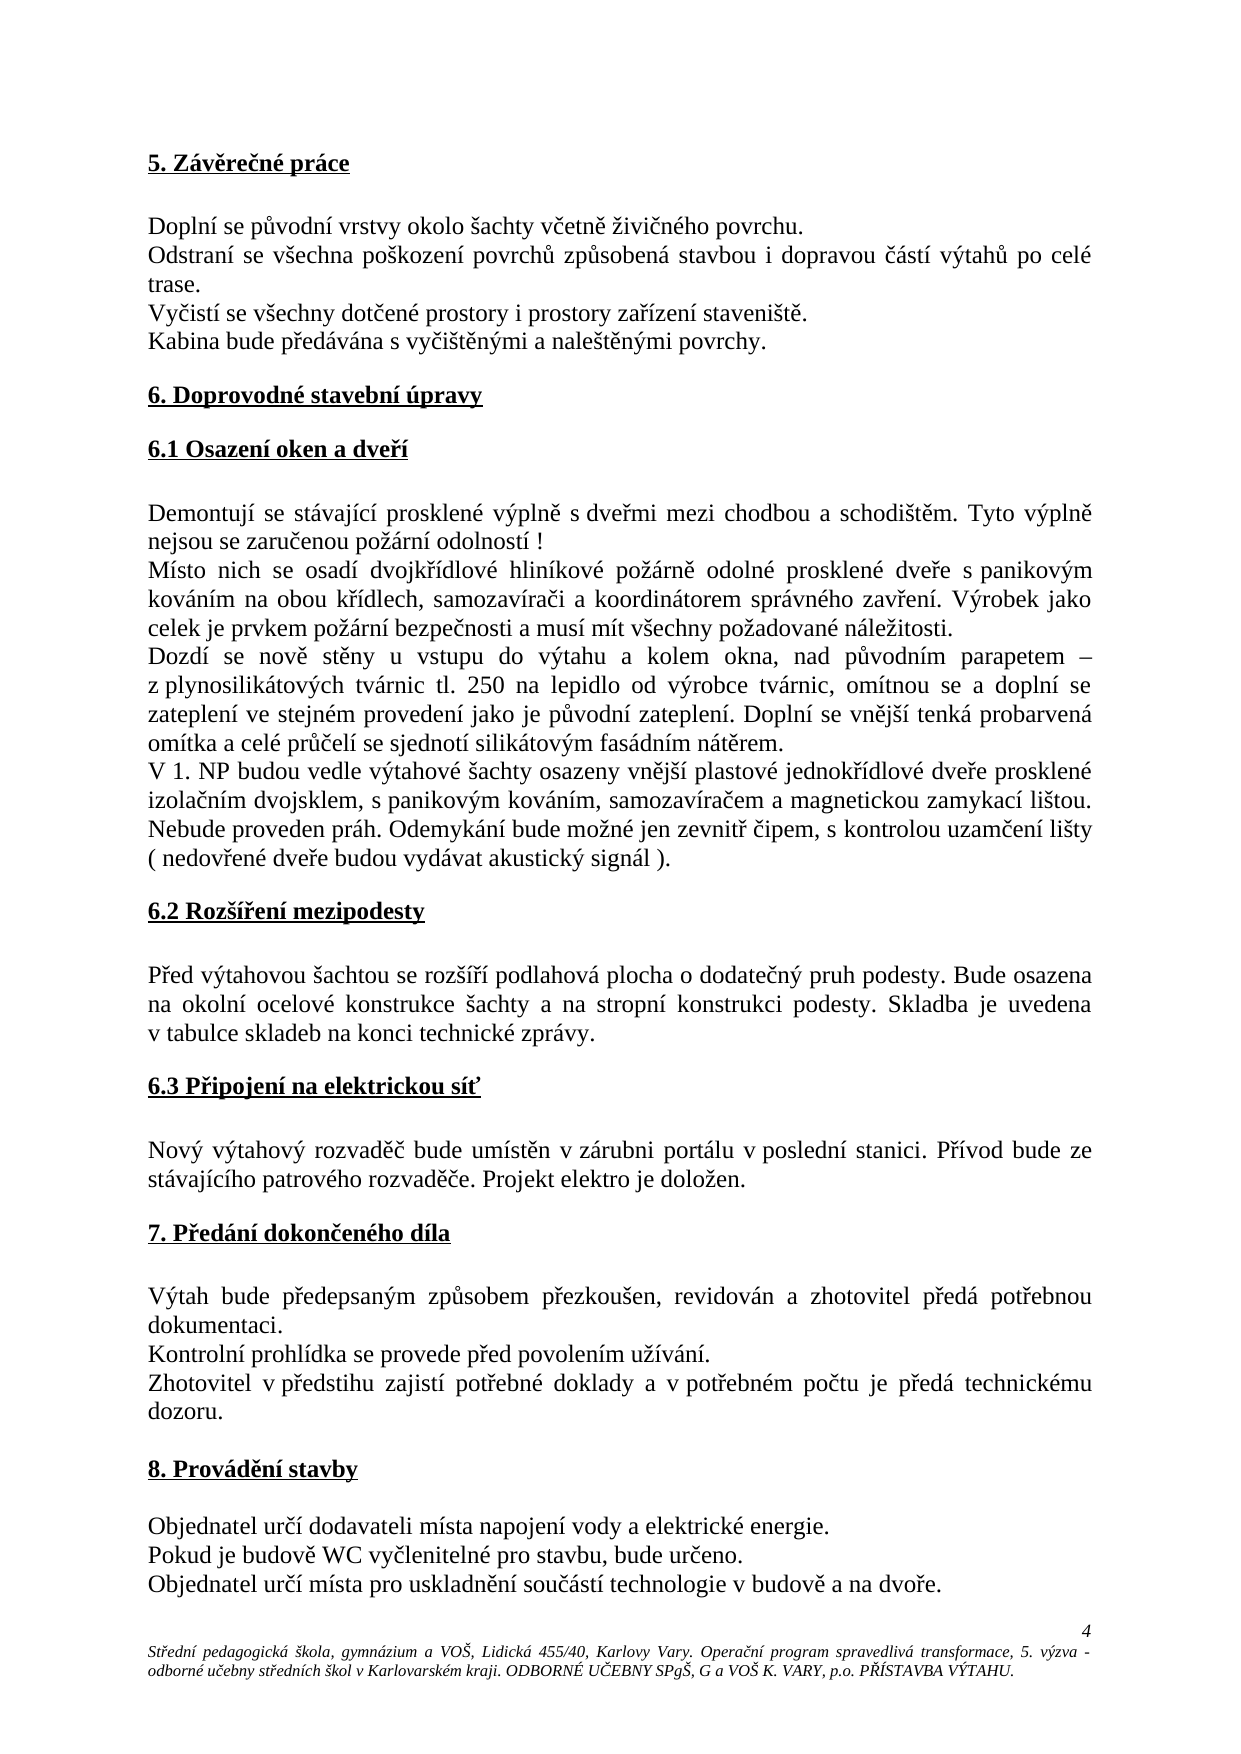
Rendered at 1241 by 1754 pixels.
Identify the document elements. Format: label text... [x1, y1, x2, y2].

text Výtah bude předepsaným způsobem přezkoušen, revidován a zhotovitel předá potřebnou dokumentaci. [148, 1281, 1093, 1339]
text Dozdí se nově stěny u vstupu do výtahu a kolem okna, nad původním parapetem – z plynosilikátových tvárnic tl. 250 na lepidlo od výrobce tvárnic, omítnou se a doplní se zateplení ve stejném provedení jako je původní zateplení. Doplní se vnější tenká probarvená omítka a celé průčelí se sjednotí silikátovým fasádním nátěrem. [148, 641, 1093, 756]
text Objednatel určí dodavateli místa napojení vody a elektrické energie. [148, 1511, 1093, 1540]
text Odstraní se všechna poškození povrchů způsobená stavbou i dopravou částí výtahů po celé trase. [148, 240, 1093, 298]
subtitle 6. Doprovodné stavební úpravy [148, 380, 1093, 409]
text Demontují se stávající prosklené výplně s dveřmi mezi chodbou a schodištěm. Tyto výplně nejsou se zaručenou požární odolností ! [148, 498, 1093, 555]
subtitle 6.3 Připojení na elektrickou síť [148, 1071, 1093, 1100]
text Zhotovitel v předstihu zajistí potřebné doklady a v potřebném počtu je předá technickému dozoru. [148, 1368, 1093, 1425]
text Před výtahovou šachtou se rozšíří podlahová plocha o dodatečný pruh podesty. Bude osazena na okolní ocelové konstrukce šachty a na stropní konstrukci podesty. Skladba je uvedena v tabulce skladeb na konci technické zprávy. [148, 960, 1093, 1046]
text Doplní se původní vrstvy okolo šachty včetně živičného povrchu. [148, 211, 1093, 240]
subtitle 6.2 Rozšíření mezipodesty [148, 896, 1093, 925]
text Kontrolní prohlídka se provede před povolením užívání. [148, 1339, 1093, 1368]
subtitle 7. Předání dokončeného díla [148, 1218, 1093, 1246]
text 8. Provádění stavby [148, 1454, 1093, 1483]
subtitle 5. Závěrečné práce [148, 148, 1093, 176]
subtitle 6.1 Osazení oken a dveří [148, 434, 1093, 463]
text Pokud je budově WC vyčlenitelné pro stavbu, bude určeno. [148, 1540, 1093, 1569]
text Kabina bude předávána s vyčištěnými a naleštěnými povrchy. [148, 326, 1093, 355]
text Objednatel určí místa pro uskladnění součástí technologie v budově a na dvoře. [148, 1569, 1093, 1598]
text Vyčistí se všechny dotčené prostory i prostory zařízení staveniště. [148, 298, 1093, 326]
text Nový výtahový rozvaděč bude umístěn v zárubni portálu v poslední stanici. Přívod bude ze stávajícího patrového rozvaděče. Projekt elektro je doložen. [148, 1135, 1093, 1193]
text V 1. NP budou vedle výtahové šachty osazeny vnější plastové jednokřídlové dveře prosklené izolačním dvojsklem, s panikovým kováním, samozavíračem a magnetickou zamykací lištou. Nebude proveden práh. Odemykání bude možné jen zevnitř čipem, s kontrolou uzamčení lišty ( nedovřené dveře budou vydávat akustický signál ). [148, 756, 1093, 871]
text Místo nich se osadí dvojkřídlové hliníkové požárně odolné prosklené dveře s panikovým kováním na obou křídlech, samozavírači a koordinátorem správného zavření. Výrobek jako celek je prvkem požární bezpečnosti a musí mít všechny požadované náležitosti. [148, 555, 1093, 641]
